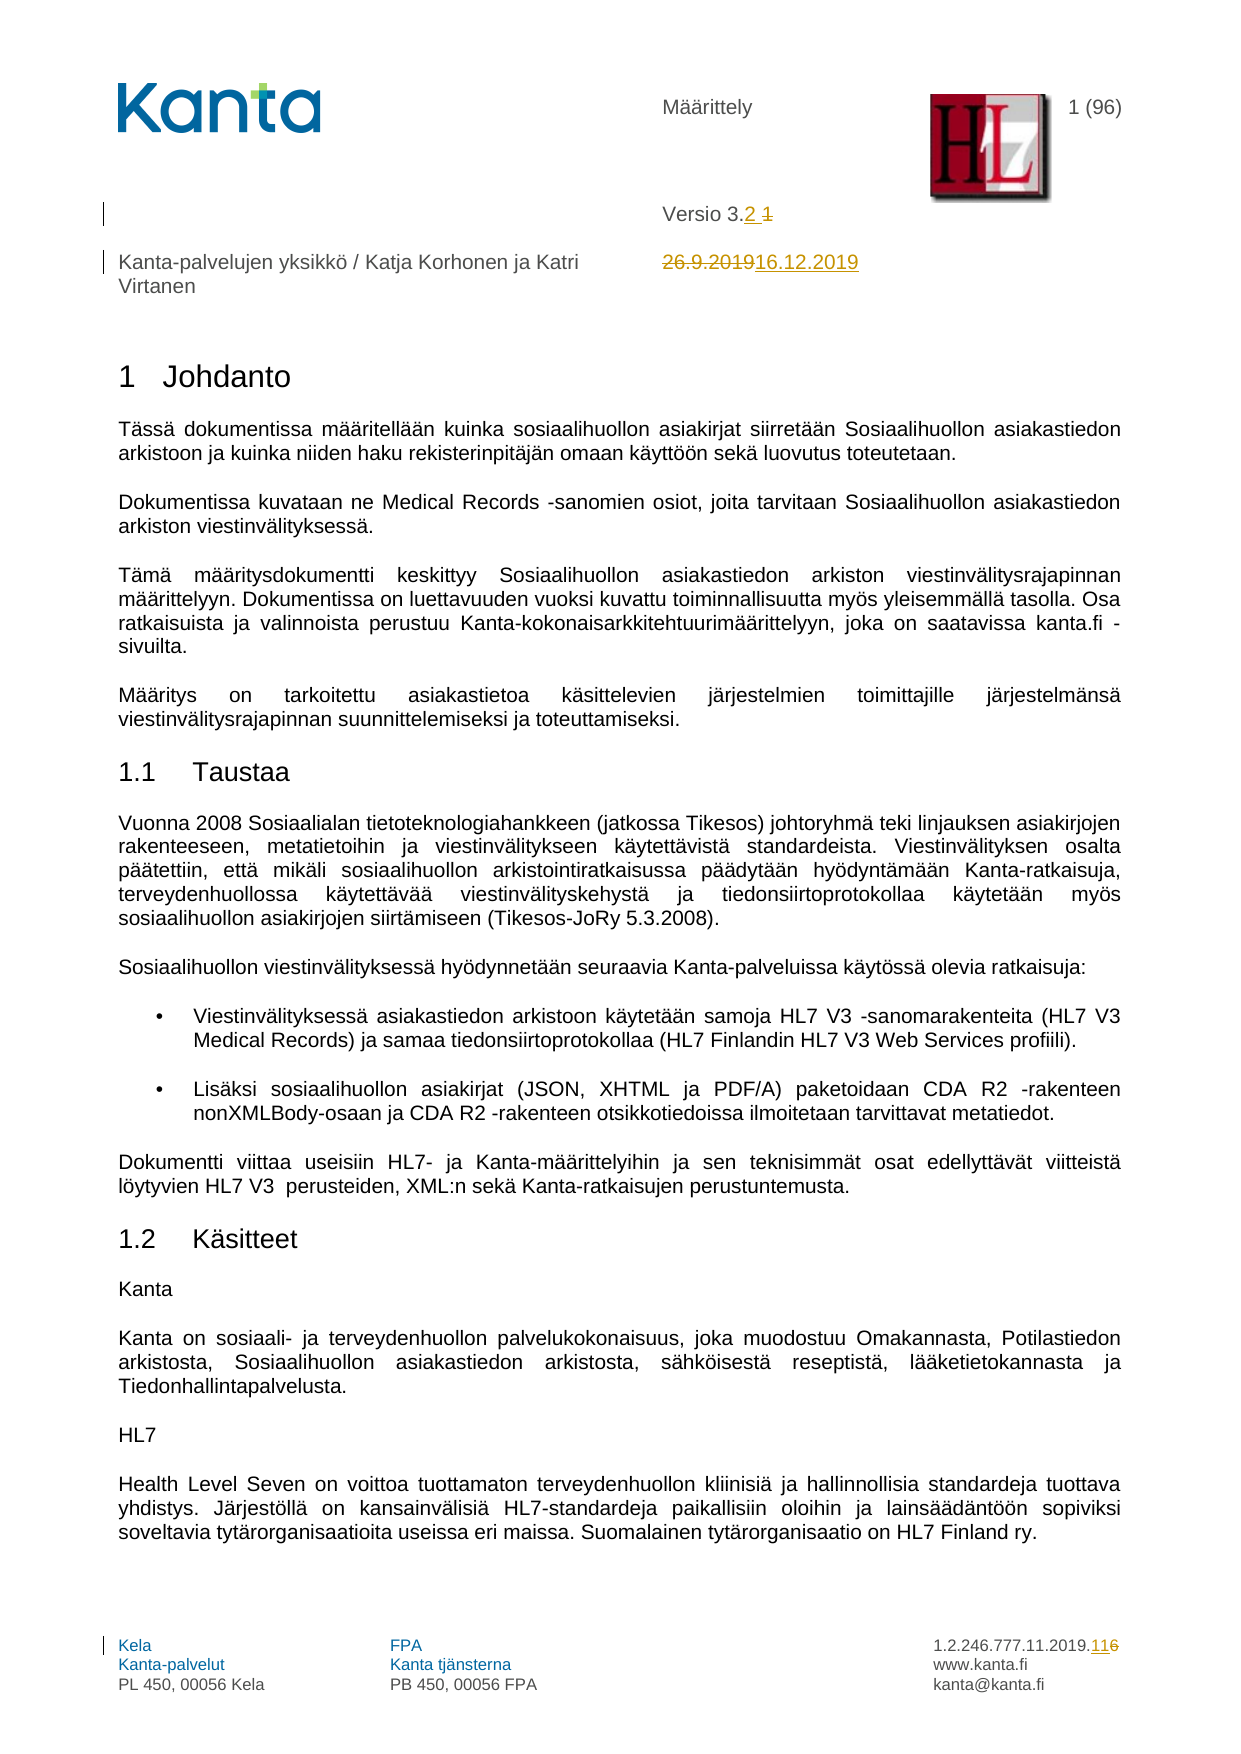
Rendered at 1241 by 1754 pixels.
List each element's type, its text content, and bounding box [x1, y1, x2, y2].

picture [118, 83, 321, 133]
text Määritys on tarkoitettu asiakastietoa käsittelevien järjestelmien toimittajille järjestelmänsä viestinvälitysrajapinnan suunnittelemiseksi ja toteuttamiseksi. [118, 683, 1122, 731]
text HL7 [118, 1423, 1122, 1447]
text Sosiaalihuollon viestinvälityksessä hyödynnetään seuraavia Kanta-palveluissa käytössä olevia ratkaisuja: [118, 955, 1122, 979]
list Lisäksi sosiaalihuollon asiakirjat (JSON, XHTML ja PDF/A) paketoidaan CDA R2 -rakenteen nonXMLBody-osaan ja CDA R2 -rakenteen otsikkotiedoissa ilmoitetaan tarvittavat metatiedot. [156, 1077, 1122, 1125]
text Kanta on sosiaali- ja terveydenhuollon palvelukokonaisuus, joka muodostuu Omakannasta, Potilastiedon arkistosta, Sosiaalihuollon asiakastiedon arkistosta, sähköisestä reseptistä, lääketietokannasta ja Tiedonhallintapalvelusta. [118, 1326, 1122, 1398]
subtitle Käsitteet [118, 1223, 1122, 1254]
text Dokumentti viittaa useisiin HL7- ja Kanta-määrittelyihin ja sen teknisimmät osat edellyttävät viitteistä löytyvien HL7 V3 perusteiden, XML:n sekä Kanta-ratkaisujen perustuntemusta. [118, 1150, 1122, 1198]
text Kanta [118, 1277, 1122, 1301]
list Viestinvälityksessä asiakastiedon arkistoon käytetään samoja HL7 V3 -sanomarakenteita (HL7 V3 Medical Records) ja samaa tiedonsiirtoprotokollaa (HL7 Finlandin HL7 V3 Web Services profiili). [156, 1004, 1122, 1052]
text Tässä dokumentissa määritellään kuinka sosiaalihuollon asiakirjat siirretään Sosiaalihuollon asiakastiedon arkistoon ja kuinka niiden haku rekisterinpitäjän omaan käyttöön sekä luovutus toteutetaan. [118, 417, 1122, 464]
text Vuonna 2008 Sosiaalialan tietoteknologiahankkeen (jatkossa Tikesos) johtoryhmä teki linjauksen asiakirjojen rakenteeseen, metatietoihin ja viestinvälitykseen käytettävistä standardeista. Viestinvälityksen osalta päätettiin, että mikäli sosiaalihuollon arkistointiratkaisussa päädytään hyödyntämään Kanta-ratkaisuja, terveydenhuollossa käytettävää viestinvälityskehystä ja tiedonsiirtoprotokollaa käytetään myös sosiaalihuollon asiakirjojen siirtämiseen (Tikesos-JoRy 5.3.2008). [118, 810, 1122, 930]
text Health Level Seven on voittoa tuottamaton terveydenhuollon kliinisiä ja hallinnollisia standardeja tuottava yhdistys. Järjestöllä on kansainvälisiä HL7-standardeja paikallisiin oloihin ja lainsäädäntöön sopiviksi soveltavia tytärorganisaatioita useissa eri maissa. Suomalainen tytärorganisaatio on HL7 Finland ry. [118, 1472, 1122, 1544]
subtitle Johdanto [118, 358, 1122, 394]
subtitle Taustaa [118, 756, 1122, 787]
text Tämä määritysdokumentti keskittyy Sosiaalihuollon asiakastiedon arkiston viestinvälitysrajapinnan määrittelyyn. Dokumentissa on luettavuuden vuoksi kuvattu toiminnallisuutta myös yleisemmällä tasolla. Osa ratkaisuista ja valinnoista perustuu Kanta-kokonaisarkkitehtuurimäärittelyyn, joka on saatavissa kanta.fi -sivuilta. [118, 562, 1122, 658]
text Dokumentissa kuvataan ne Medical Records -sanomien osiot, joita tarvitaan Sosiaalihuollon asiakastiedon arkiston viestinvälityksessä. [118, 489, 1122, 537]
picture [930, 94, 1053, 203]
